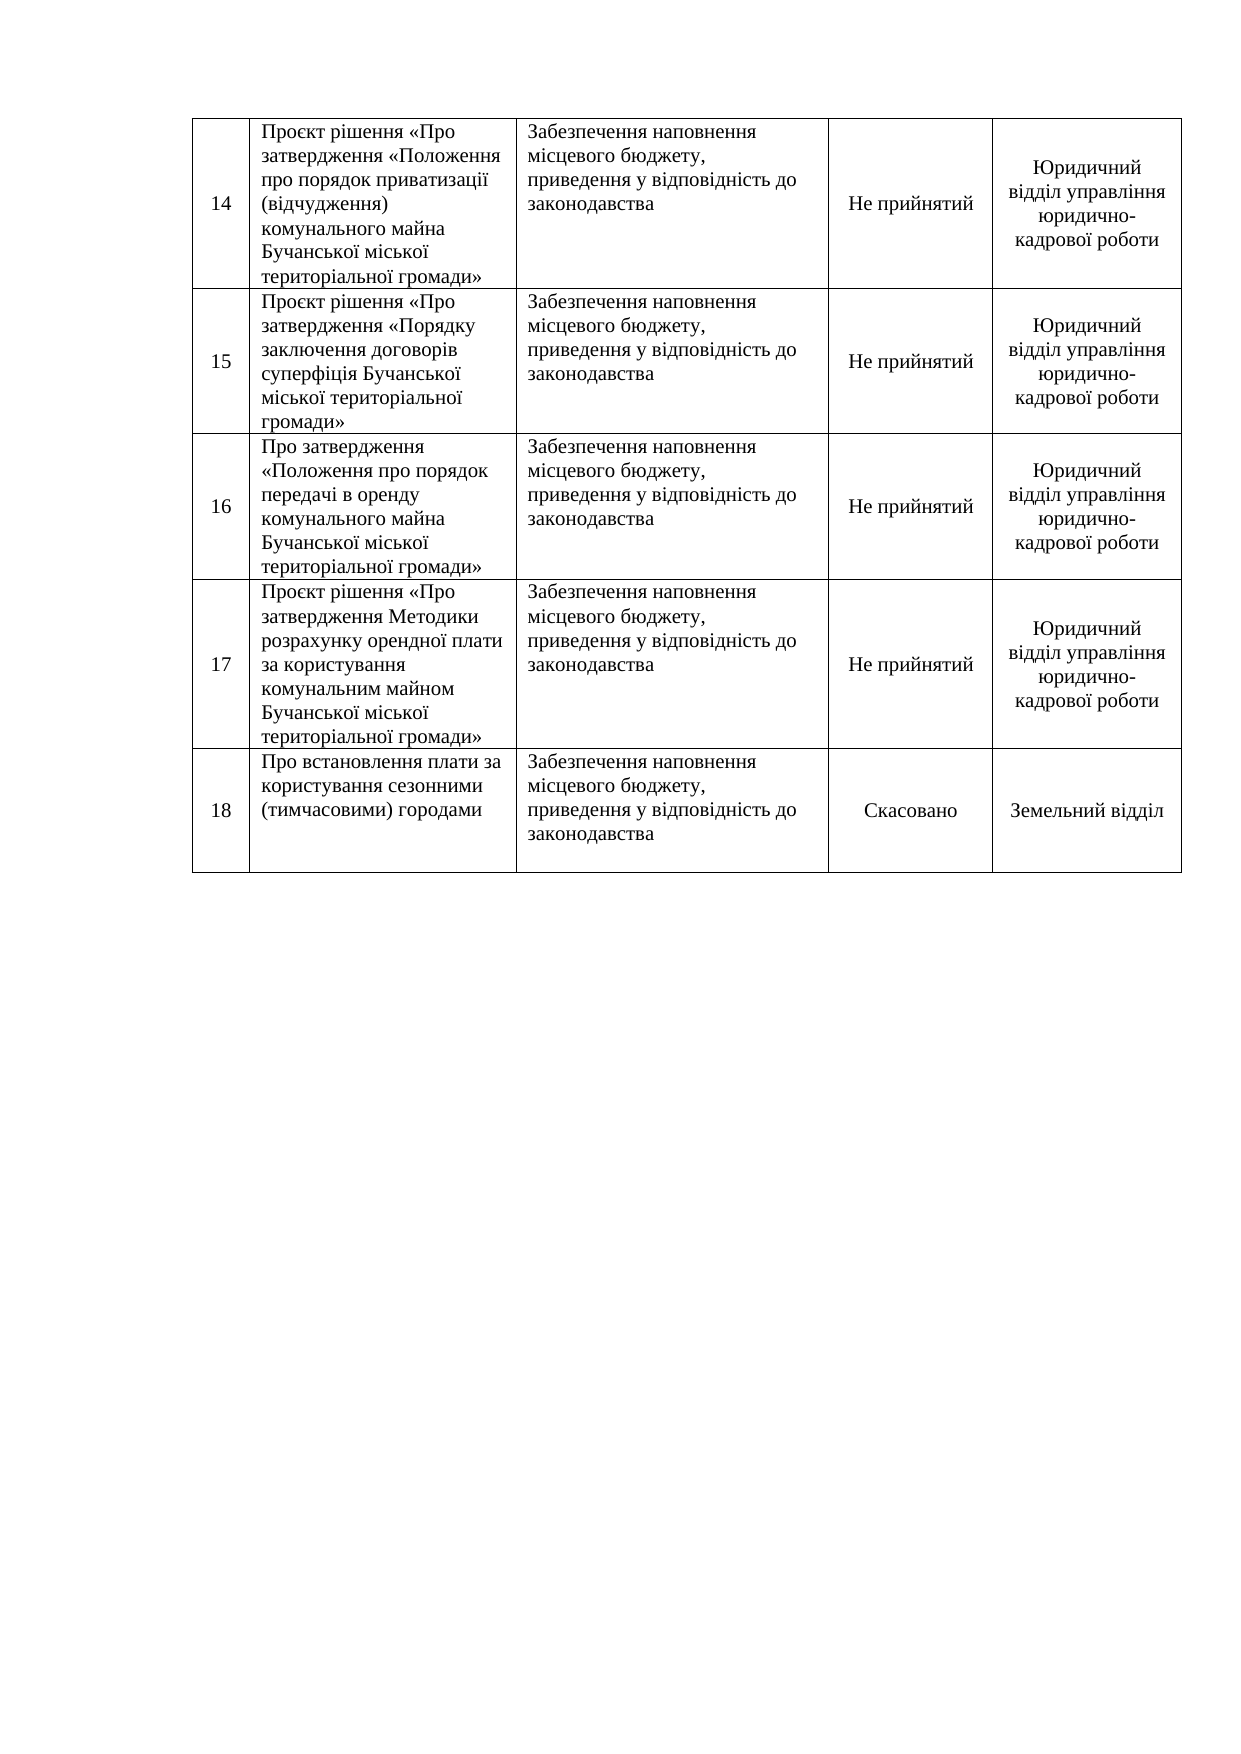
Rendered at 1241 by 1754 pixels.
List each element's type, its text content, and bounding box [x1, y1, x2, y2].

table_cell Не прийнятий [829, 119, 992, 288]
table_cell Юридичний відділ управління юридично-кадрової роботи [993, 580, 1181, 748]
table_cell Забезпечення наповнення місцевого бюджету, приведення у відповідність до законодавства [517, 289, 828, 433]
table_cell Юридичний відділ управління юридично-кадрової роботи [993, 289, 1181, 433]
table_cell 14 [193, 119, 249, 288]
table_cell Проєкт рішення «Про затвердження «Положення про порядок приватизації (відчудження) комунального майна Бучанської міської територіальної громади» [250, 119, 516, 288]
table_cell Забезпечення наповнення місцевого бюджету, приведення у відповідність до законодавства [517, 749, 828, 872]
table_cell Юридичний відділ управління юридично-кадрової роботи [993, 119, 1181, 288]
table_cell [517, 119, 828, 288]
table_cell Скасовано [829, 749, 992, 872]
table_cell Проєкт рішення «Про затвердження Методики розрахунку орендної плати за користування комунальним майном Бучанської міської територіальної громади» [250, 580, 516, 748]
table_cell Земельний відділ [993, 749, 1181, 872]
table_cell Проєкт рішення «Про затвердження «Порядку заключення договорів суперфіція Бучанської міської територіальної громади» [250, 289, 516, 433]
table_cell Не прийнятий [829, 580, 992, 748]
table_cell Не прийнятий [829, 289, 992, 433]
table_cell Юридичний відділ управління юридично-кадрової роботи [993, 434, 1181, 578]
table_cell 15 [193, 289, 249, 433]
table_cell Забезпечення наповнення місцевого бюджету, приведення у відповідність до законодавства [517, 580, 828, 748]
table_cell Забезпечення наповнення місцевого бюджету, приведення у відповідність до законодавства [517, 434, 828, 578]
table_cell 16 [193, 434, 249, 578]
table_cell Не прийнятий [829, 434, 992, 578]
table_cell 17 [193, 580, 249, 748]
table_cell Про затвердження «Положення про порядок передачі в оренду комунального майна Бучанської міської територіальної громади» [250, 434, 516, 578]
table_cell Про встановлення плати за користування сезонними (тимчасовими) городами [250, 749, 516, 872]
table_cell 18 [193, 749, 249, 872]
